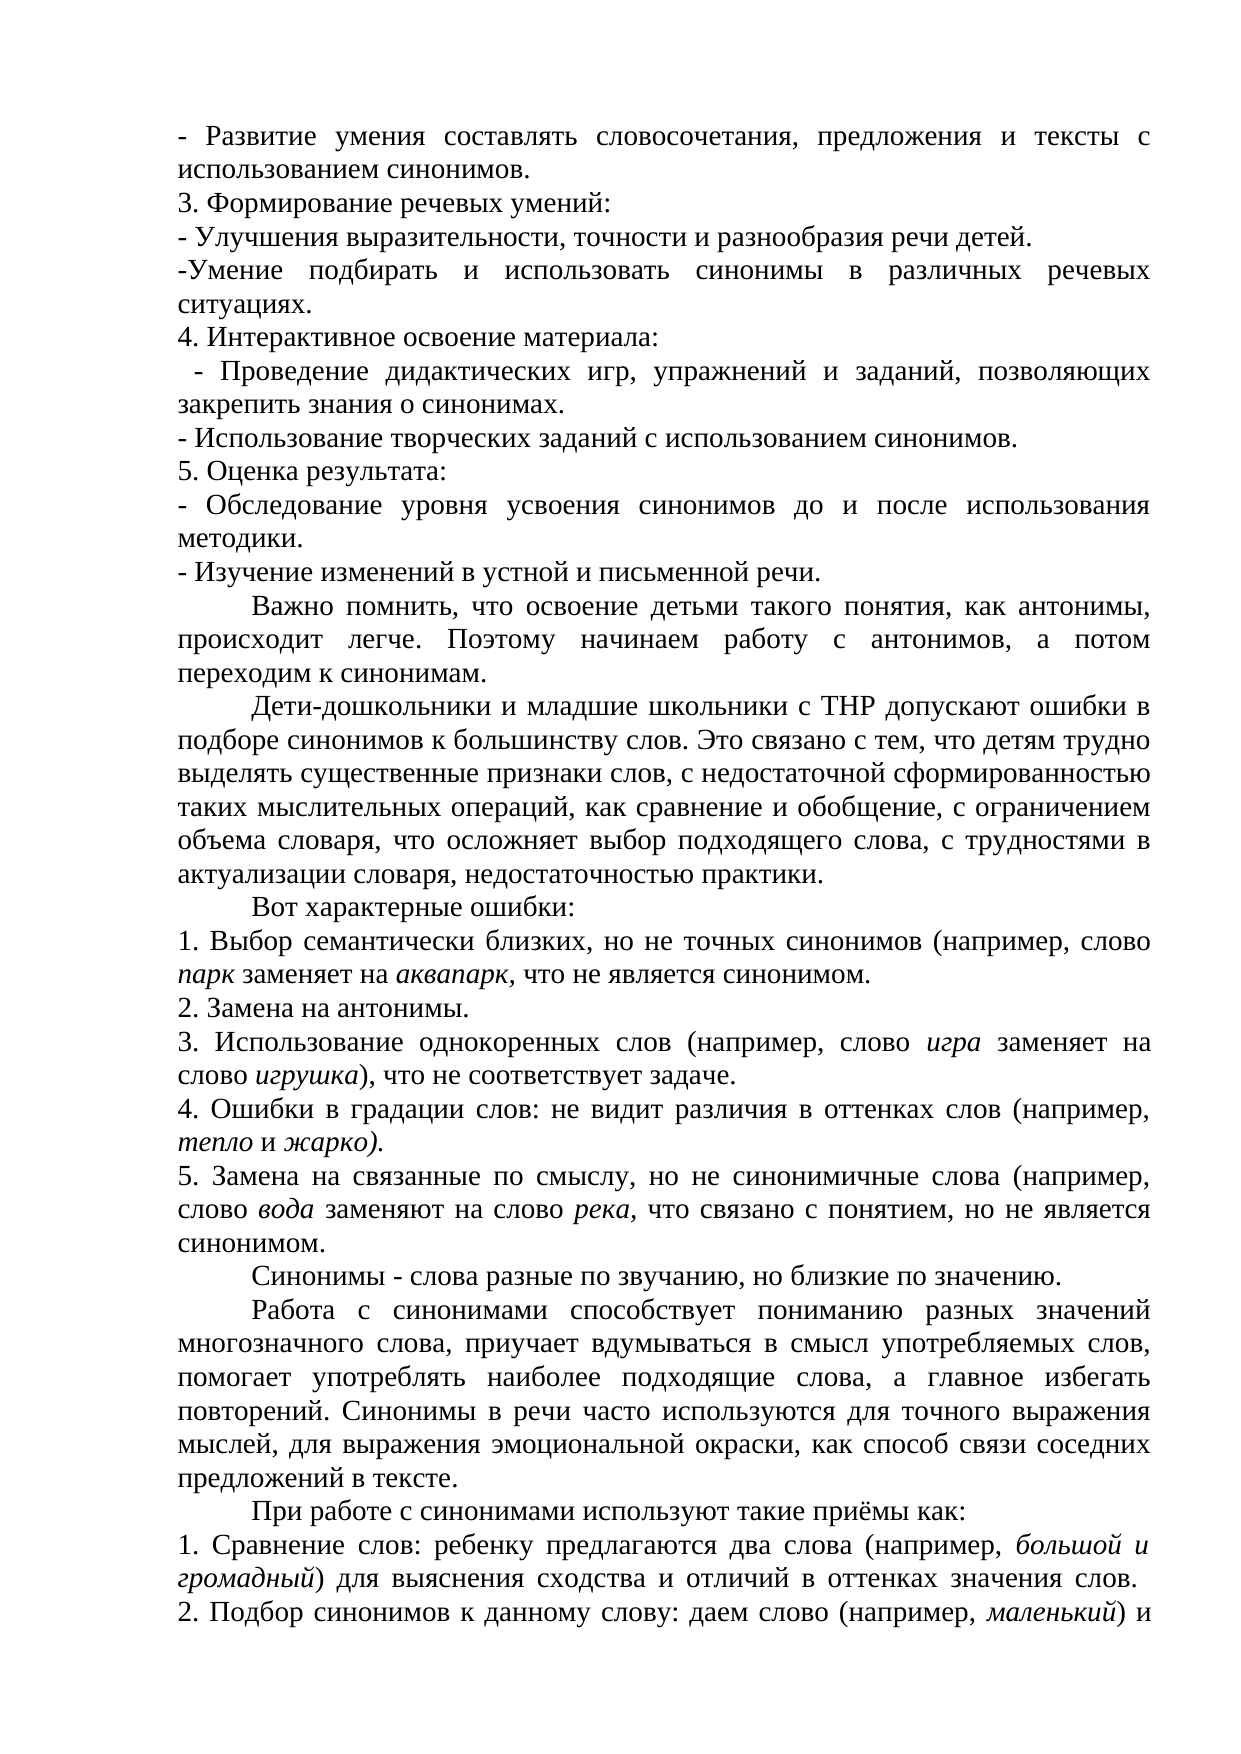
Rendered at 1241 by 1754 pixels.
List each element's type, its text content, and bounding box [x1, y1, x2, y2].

text - Изучение изменений в устной и письменной речи. [177, 554, 1152, 588]
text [177, 1527, 1152, 1627]
text 2. Замена на антонимы. [177, 990, 1152, 1024]
text -Умение подбирать и использовать синонимы в различных речевых ситуациях. [177, 252, 1152, 319]
text - Обследование уровня усвоения синонимов до и после использования методики. [177, 487, 1152, 554]
text - Улучшения выразительности, точности и разнообразия речи детей. [177, 219, 1152, 252]
text 4. Ошибки в градации слов: не видит различия в оттенках слов (например, тепло и жарко). [177, 1091, 1152, 1158]
text - Развитие умения составлять словосочетания, предложения и тексты с использованием синонимов. [177, 118, 1152, 185]
text Работа с синонимами способствует пониманию разных значений многозначного слова, приучает вдумываться в смысл употребляемых слов, помогает употреблять наиболее подходящие слова, а главное избегать повторений. Синонимы в речи часто используются для точного выражения мыслей, для выражения эмоциональной окраски, как способ связи соседних предложений в тексте. [177, 1292, 1152, 1493]
text Синонимы - слова разные по звучанию, но близкие по значению. [177, 1258, 1152, 1292]
text 4. Интерактивное освоение материала: [177, 319, 1152, 353]
text - Использование творческих заданий с использованием синонимов. [177, 420, 1152, 453]
text При работе с синонимами используют такие приёмы как: [177, 1493, 1152, 1527]
text 5. Оценка результата: [177, 453, 1152, 487]
text 5. Замена на связанные по смыслу, но не синонимичные слова (например, слово вода заменяют на слово река, что связано с понятием, но не является синонимом. [177, 1158, 1152, 1258]
text Важно помнить, что освоение детьми такого понятия, как антонимы, происходит легче. Поэтому начинаем работу с антонимов, а потом переходим к синонимам. [177, 588, 1152, 688]
text 3. Использование однокоренных слов (например, слово игра заменяет на слово игрушка), что не соответствует задаче. [177, 1024, 1152, 1091]
text 1. Выбор семантически близких, но не точных синонимов (например, слово парк заменяет на аквапарк, что не является синонимом. [177, 923, 1152, 990]
text - Проведение дидактических игр, упражнений и заданий, позволяющих закрепить знания о синонимах. [177, 353, 1152, 420]
text 3. Формирование речевых умений: [177, 185, 1152, 219]
text Дети-дошкольники и младшие школьники с ТНР допускают ошибки в подборе синонимов к большинству слов. Это связано с тем, что детям трудно выделять существенные признаки слов, с недостаточной сформированностью таких мыслительных операций, как сравнение и обобщение, с ограничением объема словаря, что осложняет выбор подходящего слова, с трудностями в актуализации словаря, недостаточностью практики. [177, 688, 1152, 889]
text Вот характерные ошибки: [177, 889, 1152, 923]
